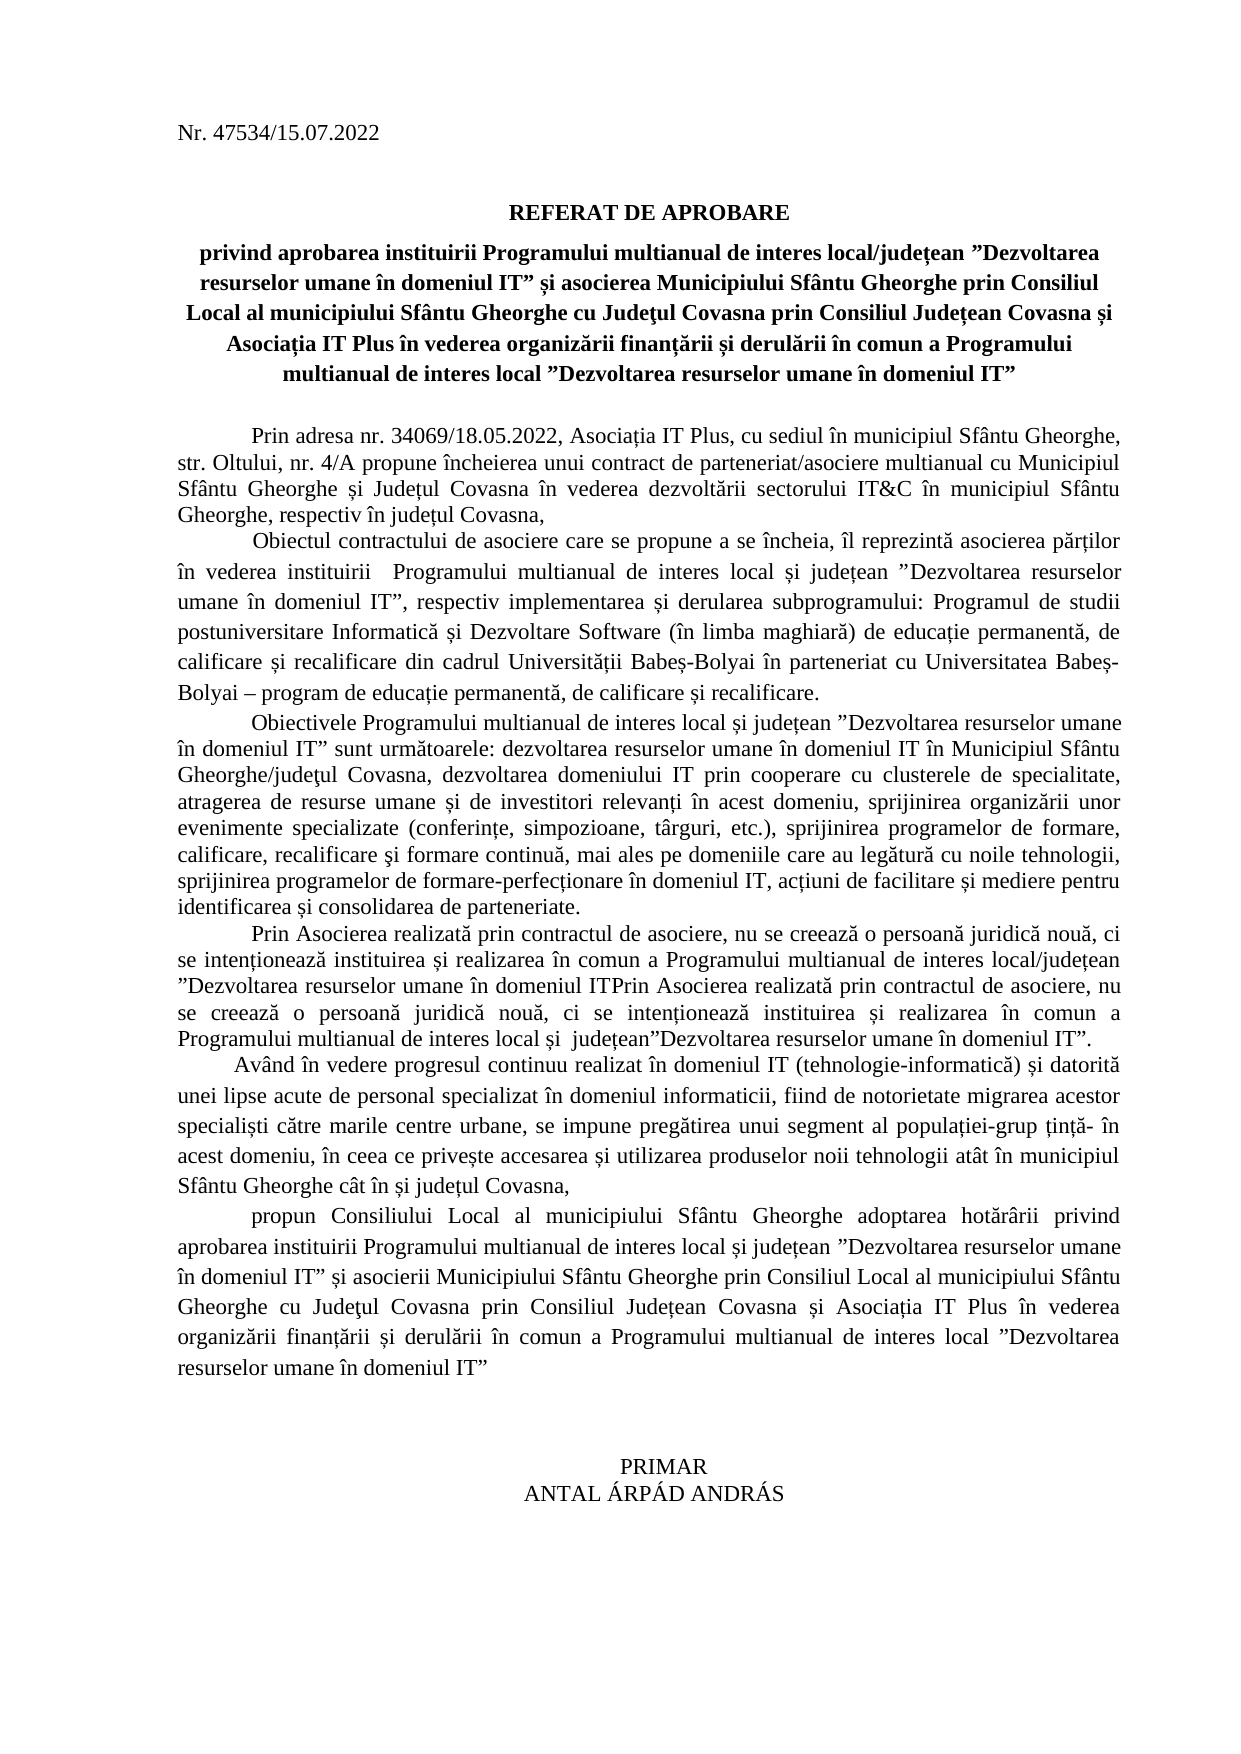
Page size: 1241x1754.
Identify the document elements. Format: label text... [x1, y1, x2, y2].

text Prin Asocierea realizată prin contractul de asociere, nu se creează o persoană juridică nouă, ci se intenționează instituirea și realizarea în comun a Programului multianual de interes local/județean ”Dezvoltarea resurselor umane în domeniul ITPrin Asocierea realizată prin contractul de asociere, nu se creează o persoană juridică nouă, ci se intenționează instituirea și realizarea în comun a Programului multianual de interes local și județean”Dezvoltarea resurselor umane în domeniul IT”. [177, 920, 1122, 1051]
text privind aprobarea instituirii Programului multianual de interes local/județean ”Dezvoltarea resurselor umane în domeniul IT” și asocierea Municipiului Sfântu Gheorghe prin Consiliul Local al municipiului Sfântu Gheorghe cu Judeţul Covasna prin Consiliul Județean Covasna și Asociația IT Plus în vederea organizării finanțării și derulării în comun a Programului multianual de interes local ”Dezvoltarea resurselor umane în domeniul IT” [177, 239, 1122, 386]
text propun Consiliului Local al municipiului Sfântu Gheorghe adoptarea hotărârii privind aprobarea instituirii Programului multianual de interes local și județean ”Dezvoltarea resurselor umane în domeniul IT” și asocierii Municipiului Sfântu Gheorghe prin Consiliul Local al municipiului Sfântu Gheorghe cu Judeţul Covasna prin Consiliul Județean Covasna și Asociația IT Plus în vederea organizării finanțării și derulării în comun a Programului multianual de interes local ”Dezvoltarea resurselor umane în domeniul IT” [177, 1202, 1122, 1380]
text REFERAT DE APROBARE [177, 199, 1122, 226]
text Nr. 47534/15.07.2022 [177, 119, 1122, 145]
text ANTAL ÁRPÁD ANDRÁS [177, 1480, 1122, 1506]
text Obiectivele Programului multianual de interes local și județean ”Dezvoltarea resurselor umane în domeniul IT” sunt următoarele: dezvoltarea resurselor umane în domeniul IT în Municipiul Sfântu Gheorghe/judeţul Covasna, dezvoltarea domeniului IT prin cooperare cu clusterele de specialitate, atragerea de resurse umane și de investitori relevanți în acest domeniu, sprijinirea organizării unor evenimente specializate (conferințe, simpozioane, târguri, etc.), sprijinirea programelor de formare, calificare, recalificare şi formare continuă, mai ales pe domeniile care au legătură cu noile tehnologii, sprijinirea programelor de formare-perfecționare în domeniul IT, acțiuni de facilitare și mediere pentru identificarea și consolidarea de parteneriate. [177, 709, 1122, 920]
text Având în vedere progresul continuu realizat în domeniul IT (tehnologie-informatică) și datorită unei lipse acute de personal specializat în domeniul informaticii, fiind de notorietate migrarea acestor specialiști către marile centre urbane, se impune pregătirea unui segment al populației-grup țință- în acest domeniu, în ceea ce privește accesarea și utilizarea produselor noii tehnologii atât în municipiul Sfântu Gheorghe cât în și județul Covasna, [177, 1051, 1122, 1199]
text Prin adresa nr. 34069/18.05.2022, Asociația IT Plus, cu sediul în municipiul Sfântu Gheorghe, str. Oltului, nr. 4/A propune încheierea unui contract de parteneriat/asociere multianual cu Municipiul Sfântu Gheorghe și Județul Covasna în vederea dezvoltării sectorului IT&C în municipiul Sfântu Gheorghe, respectiv în județul Covasna, [177, 422, 1122, 528]
text Obiectul contractului de asociere care se propune a se încheia, îl reprezintă asocierea părților în vederea instituirii Programului multianual de interes local și județean ”Dezvoltarea resurselor umane în domeniul IT”, respectiv implementarea și derularea subprogramului: Programul de studii postuniversitare Informatică și Dezvoltare Software (în limba maghiară) de educație permanentă, de calificare și recalificare din cadrul Universității Babeș-Bolyai în parteneriat cu Universitatea Babeș-Bolyai – program de educație permanentă, de calificare și recalificare. [177, 528, 1122, 705]
text PRIMAR [177, 1453, 1122, 1480]
